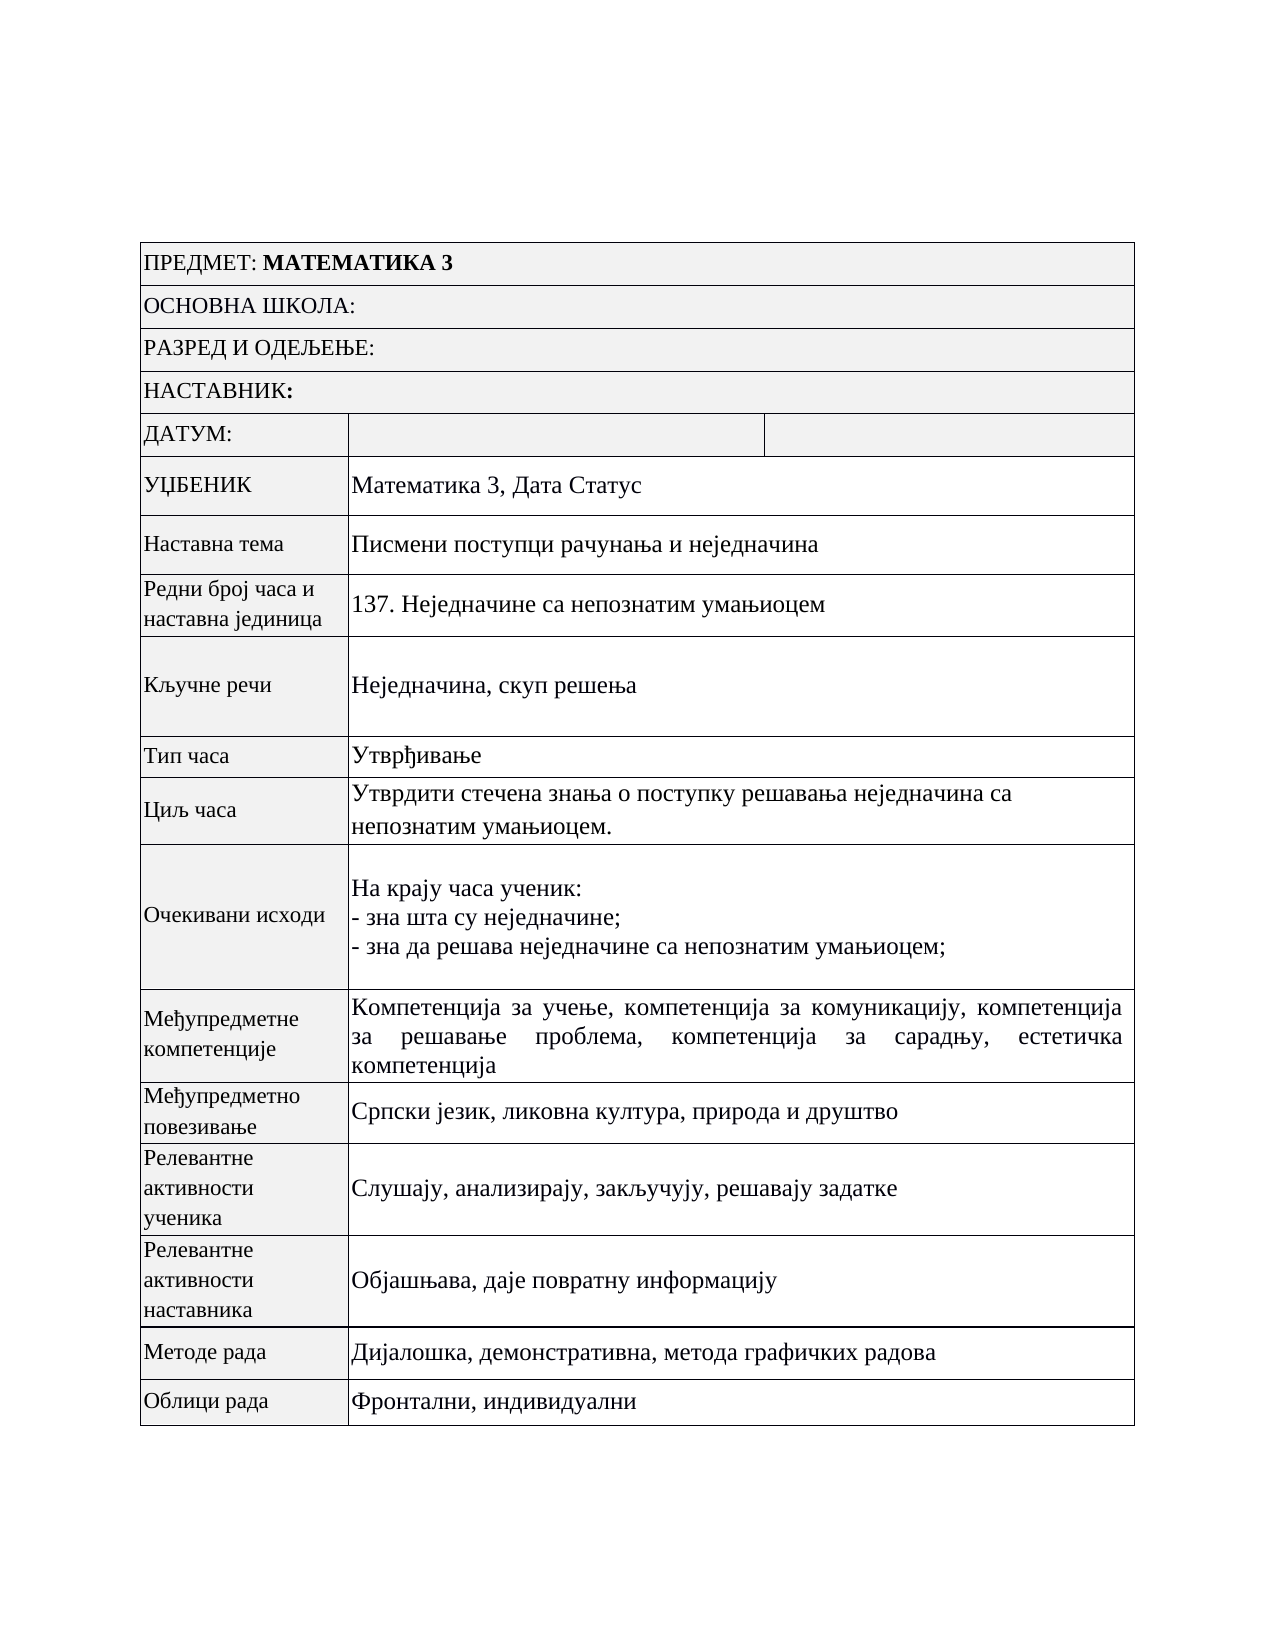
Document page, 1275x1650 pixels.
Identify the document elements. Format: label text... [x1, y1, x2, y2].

table_cell Објашњава, даје повратну информацију [349, 1236, 1134, 1326]
table_cell Релевантне активности наставника [141, 1236, 348, 1326]
table_cell Утврђивање [349, 737, 1134, 777]
table_cell Фронтални, индивидуални [349, 1380, 1134, 1424]
table_cell Српски језик, ликовна култура, природа и друштво [349, 1083, 1134, 1143]
table_cell Утврдити стечена знања о поступку решавања неједначина са непознатим умањиоцем. [349, 778, 1134, 844]
table_cell Методе рада [141, 1328, 348, 1379]
table_cell Неједначина, скуп решења [349, 637, 1134, 736]
table_cell [765, 414, 1134, 456]
table_cell НАСТАВНИК: [141, 372, 1134, 413]
table_cell 137. Неједначине са непознатим умањиоцем [349, 575, 1134, 636]
table_cell Писмени поступци рачунања и неједначина [349, 516, 1134, 574]
table_cell Релевантне активности ученика [141, 1144, 348, 1235]
table_cell ДАТУМ: [141, 414, 348, 456]
table_cell Дијалошка, демонстративна, метода графичких радова [349, 1328, 1134, 1379]
table_cell УЏБЕНИК [141, 457, 348, 515]
table_cell Наставна тема [141, 516, 348, 574]
table_cell Међупредметне компетенције [141, 990, 348, 1082]
table_cell Циљ часа [141, 778, 348, 844]
table_header ПРЕДМЕТ: МАТЕМАТИКА 3 [141, 243, 1134, 285]
table_cell Међупредметно повезивање [141, 1083, 348, 1143]
table_cell Кључне речи [141, 637, 348, 736]
table_cell Редни број часа и наставна јединица [141, 575, 348, 636]
table_cell [349, 414, 764, 456]
table_cell Очекивани исходи [141, 845, 348, 988]
table_cell Облици рада [141, 1380, 348, 1424]
table_cell ОСНОВНА ШКОЛА: [141, 286, 1134, 328]
table_cell РАЗРЕД И ОДЕЉЕЊЕ: [141, 329, 1134, 371]
table_cell Mатематика 3, Дата Статус [349, 457, 1134, 515]
table_cell Компетенција за учење, компетенција за комуникацију, компетенција за решавање проблема, компетенција за сарадњу, естетичка компетенција [349, 990, 1134, 1082]
table_cell На крају часа ученик: - зна шта су неједначине; - зна да решава неједначине са непознатим умањиоцем; [349, 845, 1134, 988]
table_cell Тип часа [141, 737, 348, 777]
table_cell Слушају, анализирају, закључују, решавају задатке [349, 1144, 1134, 1235]
